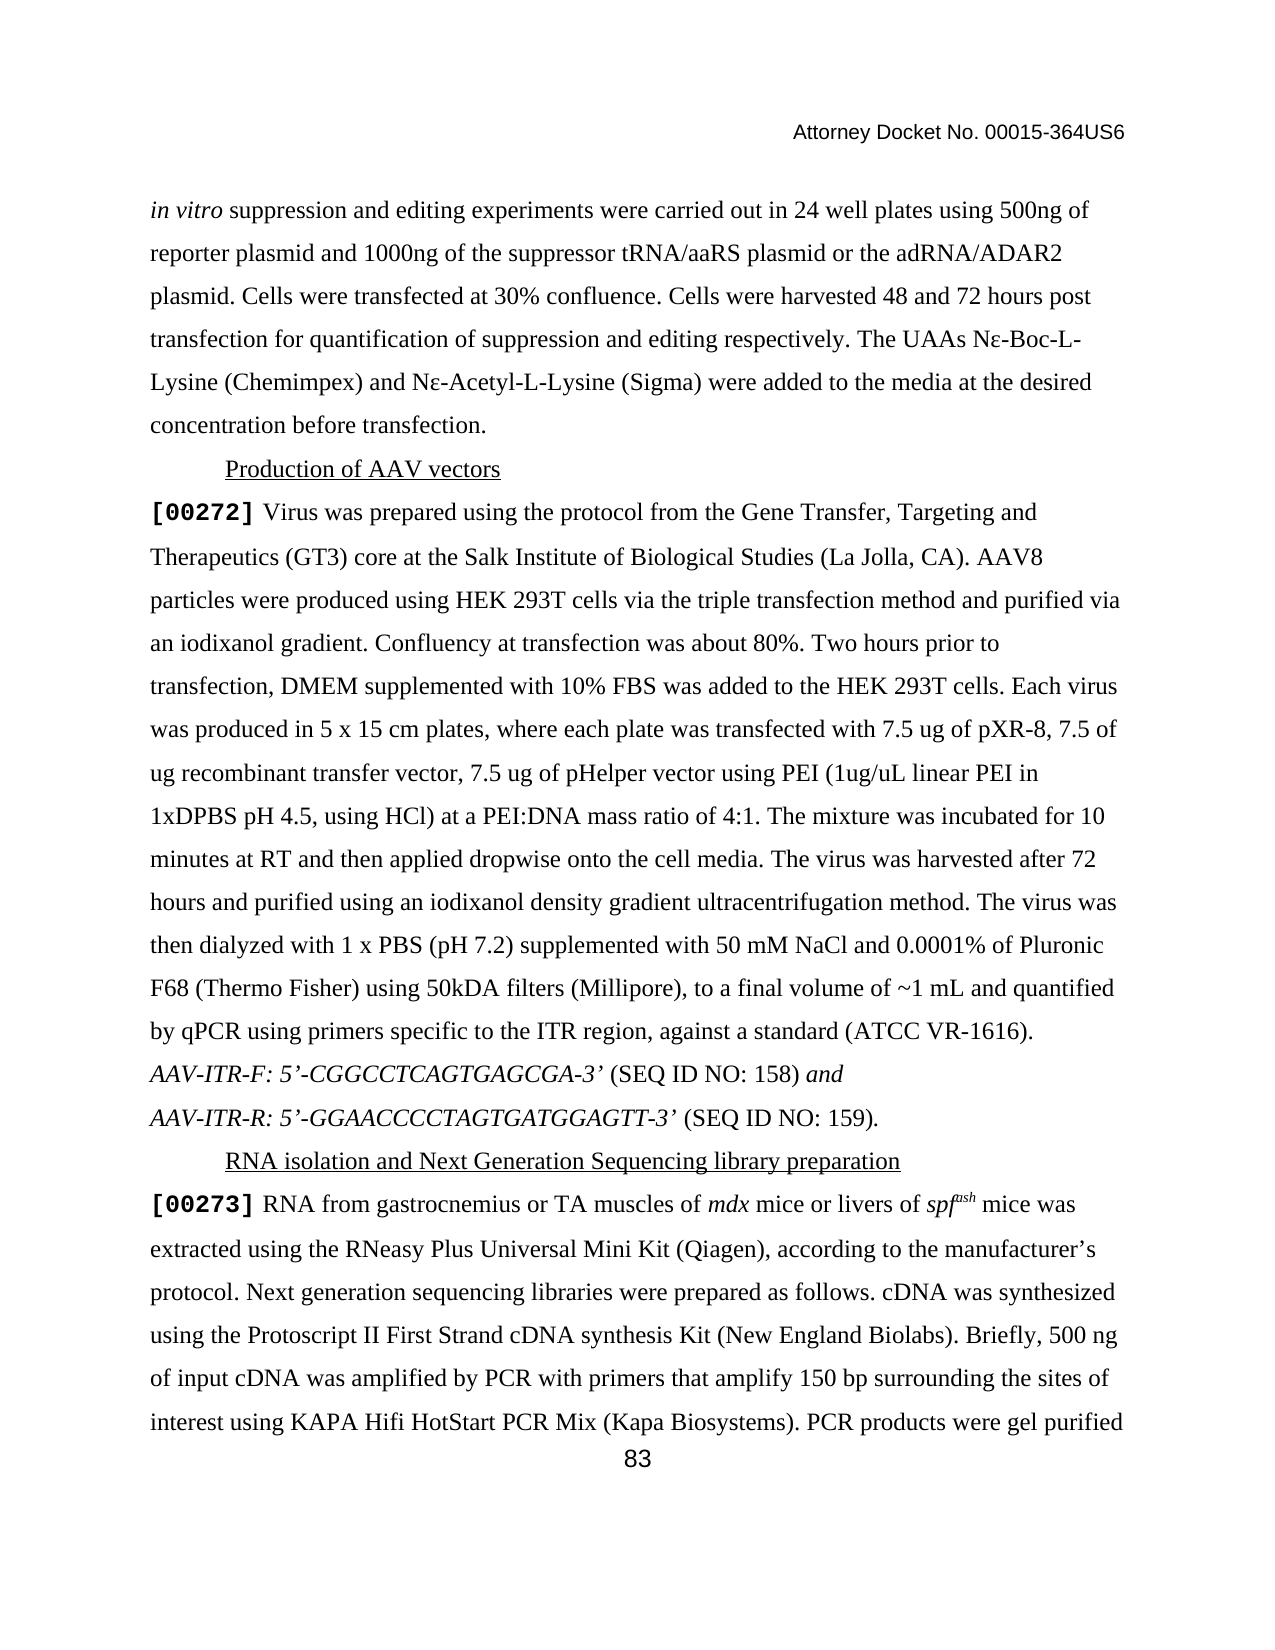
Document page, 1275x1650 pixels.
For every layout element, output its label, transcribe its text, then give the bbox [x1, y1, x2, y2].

text AAV-ITR-R: 5’-GGAACCCCTAGTGATGGAGTT-3’ (SEQ ID NO: 159). [150, 1103, 1125, 1131]
text Virus was prepared using the protocol from the Gene Transfer, Targeting and Therapeutics (GT3) core at the Salk Institute of Biological Studies (La Jolla, CA). AAV8 particles were produced using HEK 293T cells via the triple transfection method and purified via an iodixanol gradient. Confluency at transfection was about 80%. Two hours prior to transfection, DMEM supplemented with 10% FBS was added to the HEK 293T cells. Each virus was produced in 5 x 15 cm plates, where each plate was transfected with 7.5 ug of pXR-8, 7.5 of ug recombinant transfer vector, 7.5 ug of pHelper vector using PEI (1ug/uL linear PEI in 1xDPBS pH 4.5, using HCl) at a PEI:DNA mass ratio of 4:1. The mixture was incubated for 10 minutes at RT and then applied dropwise onto the cell media. The virus was harvested after 72 hours and purified using an iodixanol density gradient ultracentrifugation method. The virus was then dialyzed with 1 x PBS (pH 7.2) supplemented with 50 mM NaCl and 0.0001% of Pluronic F68 (Thermo Fisher) using 50kDA filters (Millipore), to a final volume of ~1 mL and quantified by qPCR using primers specific to the ITR region, against a standard (ATCC VR-1616). [150, 497, 1125, 1045]
text RNA isolation and Next Generation Sequencing library preparation [150, 1146, 1125, 1174]
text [150, 195, 1125, 439]
text AAV-ITR-F: 5’-CGGCCTCAGTGAGCGA-3’ (SEQ ID NO: 158) and [150, 1059, 1125, 1088]
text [150, 1189, 1125, 1435]
text Production of AAV vectors [150, 454, 1125, 482]
